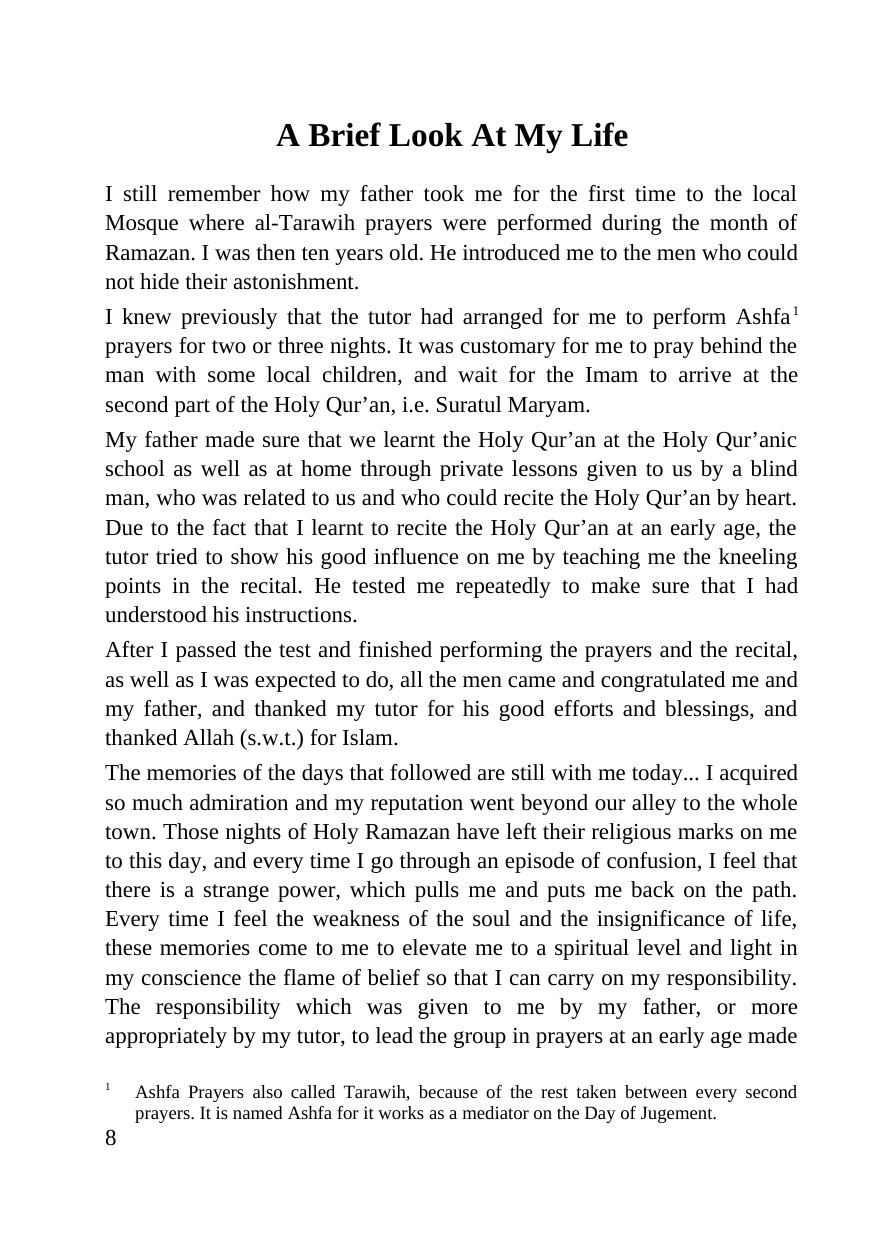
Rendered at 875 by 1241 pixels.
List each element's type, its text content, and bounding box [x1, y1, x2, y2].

text After I passed the test and finished performing the prayers and the recital, as well as I was expected to do, all the men came and congratulated me and my father, and thanked my tutor for his good efforts and blessings, and thanked Allah (s.w.t.) for Islam. [105, 634, 799, 751]
text My father made sure that we learnt the Holy Qur’an at the Holy Qur’anic school as well as at home through private lessons given to us by a blind man, who was related to us and who could recite the Holy Qur’an by heart. Due to the fact that I learnt to recite the Holy Qur’an at an early age, the tutor tried to show his good influence on me by teaching me the kneeling points in the recital. He tested me repeatedly to make sure that I had understood his instructions. [105, 424, 799, 628]
subtitle A Brief Look At My Life [105, 115, 799, 153]
text I still remember how my father took me for the first time to the local Mosque where al-Tarawih prayers were performed during the month of Ramazan. I was then ten years old. He introduced me to the men who could not hide their astonishment. [105, 178, 799, 295]
text I knew previously that the tutor had arranged for me to perform Ashfa prayers for two or three nights. It was customary for me to pray behind the man with some local children, and wait for the Imam to arrive at the second part of the Holy Qur’an, i.e. Suratul Maryam. [105, 301, 799, 418]
